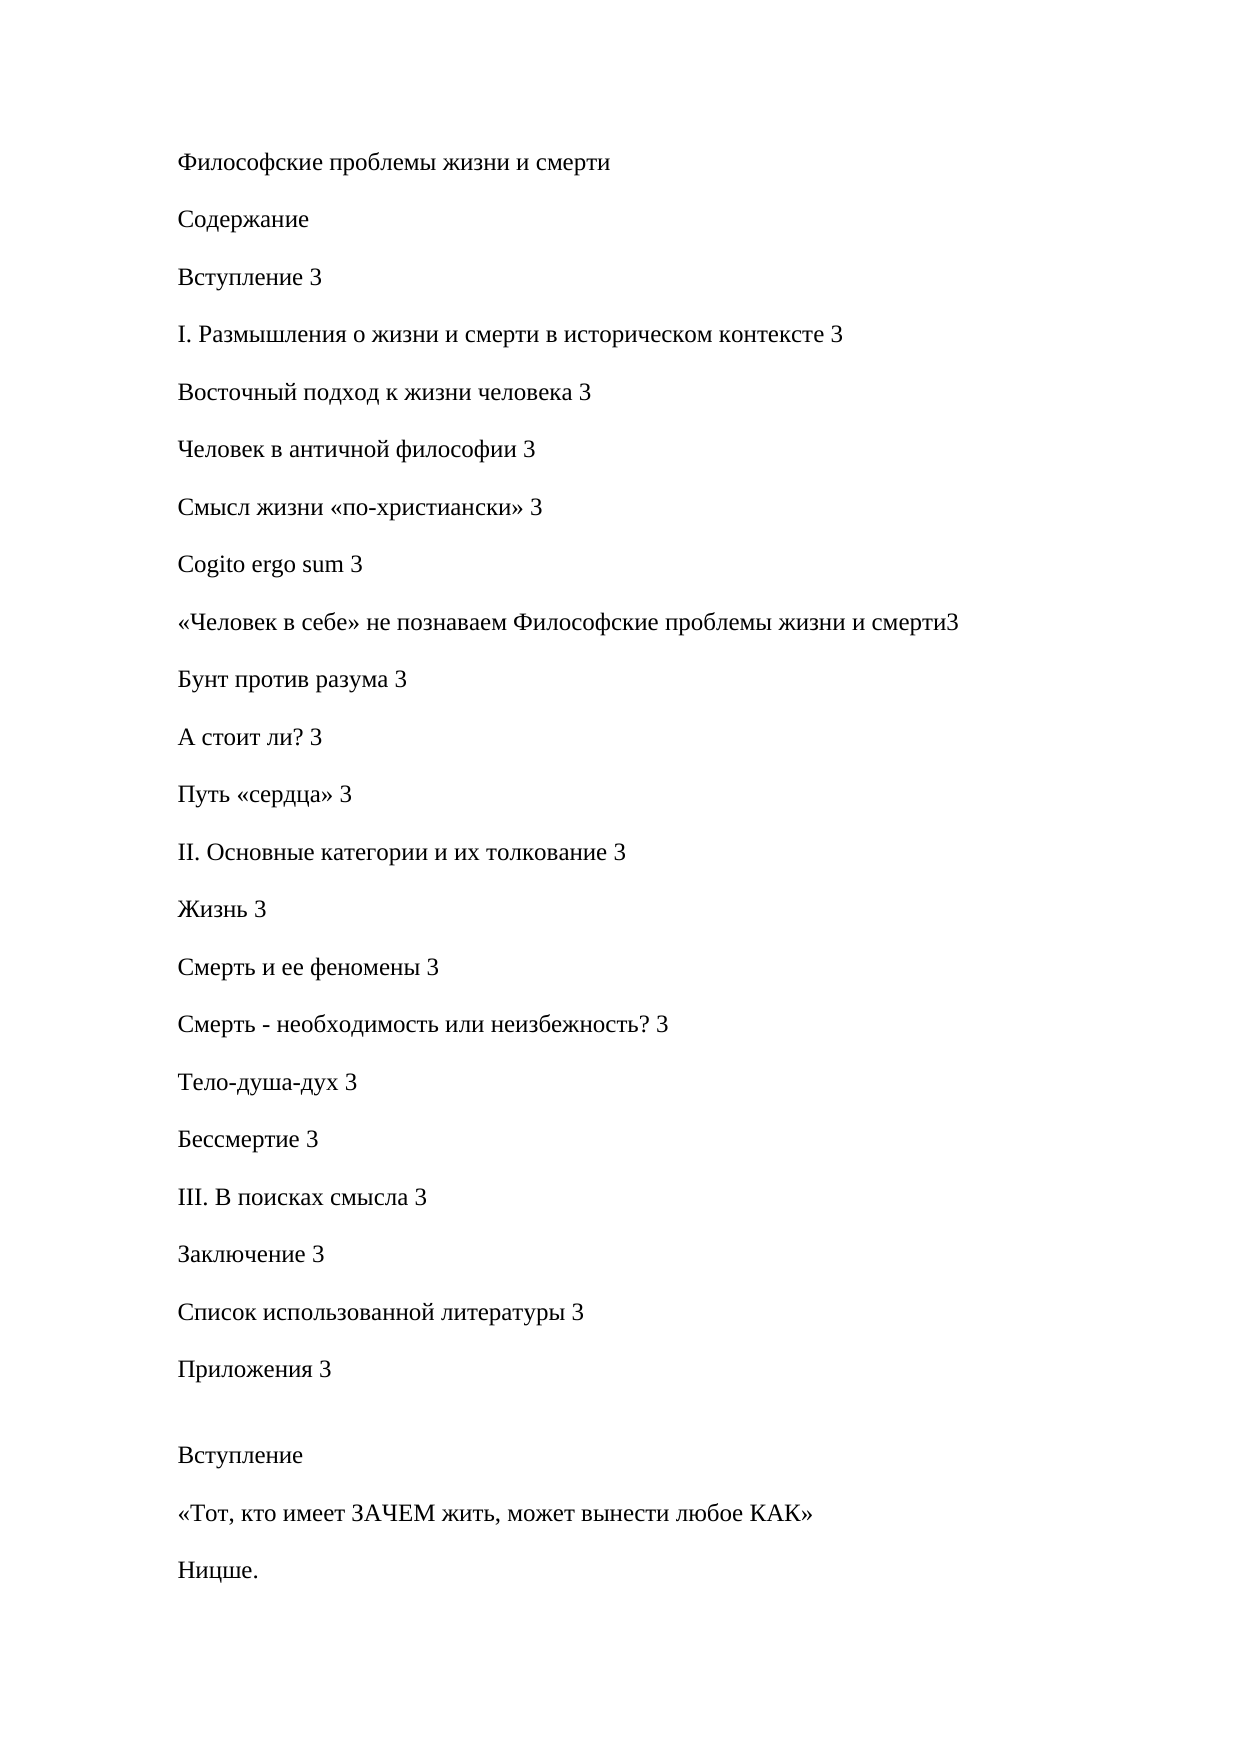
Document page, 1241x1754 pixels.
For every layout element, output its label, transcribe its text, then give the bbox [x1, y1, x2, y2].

text Бессмертие 3 [177, 1124, 1152, 1153]
text А стоит ли? 3 [177, 722, 1152, 751]
text Приложения 3 [177, 1354, 1152, 1383]
text I. Размышления о жизни и смерти в историческом контексте 3 [177, 319, 1152, 348]
text Человек в античной философии 3 [177, 434, 1152, 463]
text Путь «сердца» 3 [177, 779, 1152, 808]
text Список использованной литературы 3 [177, 1297, 1152, 1326]
text Бунт против разума 3 [177, 664, 1152, 693]
text «Человек в себе» не познаваем Философские проблемы жизни и смерти3 [177, 607, 1152, 636]
text Содержание [177, 204, 1152, 233]
text III. В поисках смысла 3 [177, 1182, 1152, 1211]
text II. Основные категории и их толкование 3 [177, 837, 1152, 866]
text Смерть и ее феномены 3 [177, 952, 1152, 981]
text «Тот, кто имеет ЗАЧЕМ жить, может вынести любое КАК» [177, 1498, 1152, 1527]
text Вступление 3 [177, 262, 1152, 291]
text Вступление [177, 1441, 1152, 1469]
text Заключение 3 [177, 1239, 1152, 1268]
text Cogito ergo sum 3 [177, 549, 1152, 578]
text Смысл жизни «по-христиански» 3 [177, 492, 1152, 521]
text Тело-душа-дух 3 [177, 1067, 1152, 1096]
text Восточный подход к жизни человека 3 [177, 377, 1152, 406]
text Философские проблемы жизни и смерти [177, 147, 1152, 176]
text Смерть - необходимость или неизбежность? 3 [177, 1009, 1152, 1038]
text Жизнь 3 [177, 894, 1152, 923]
text Ницше. [177, 1556, 1152, 1584]
